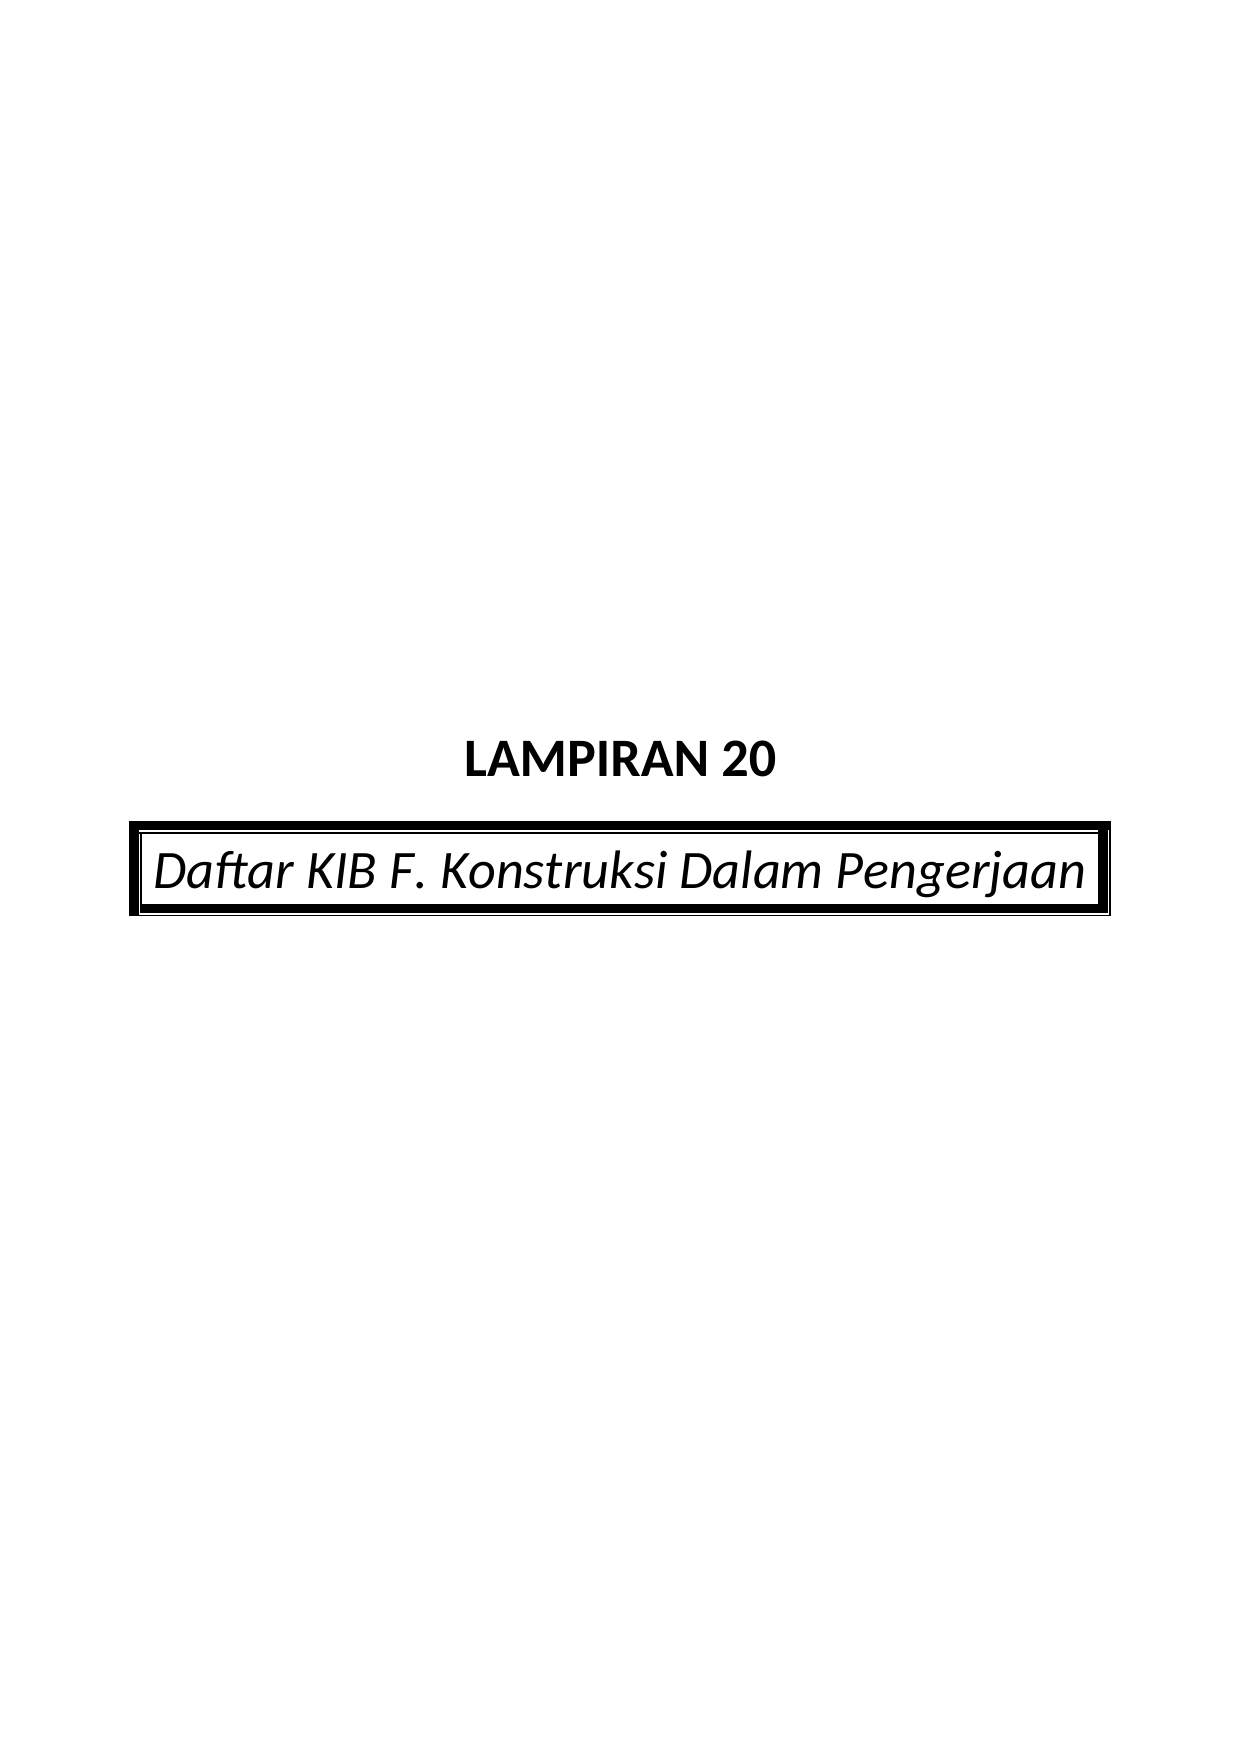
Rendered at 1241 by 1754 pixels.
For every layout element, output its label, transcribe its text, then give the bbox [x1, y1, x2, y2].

text Daftar KIB F. Konstruksi Dalam Pengerjaan [142, 834, 1098, 904]
text LAMPIRAN 20 [150, 724, 1090, 790]
